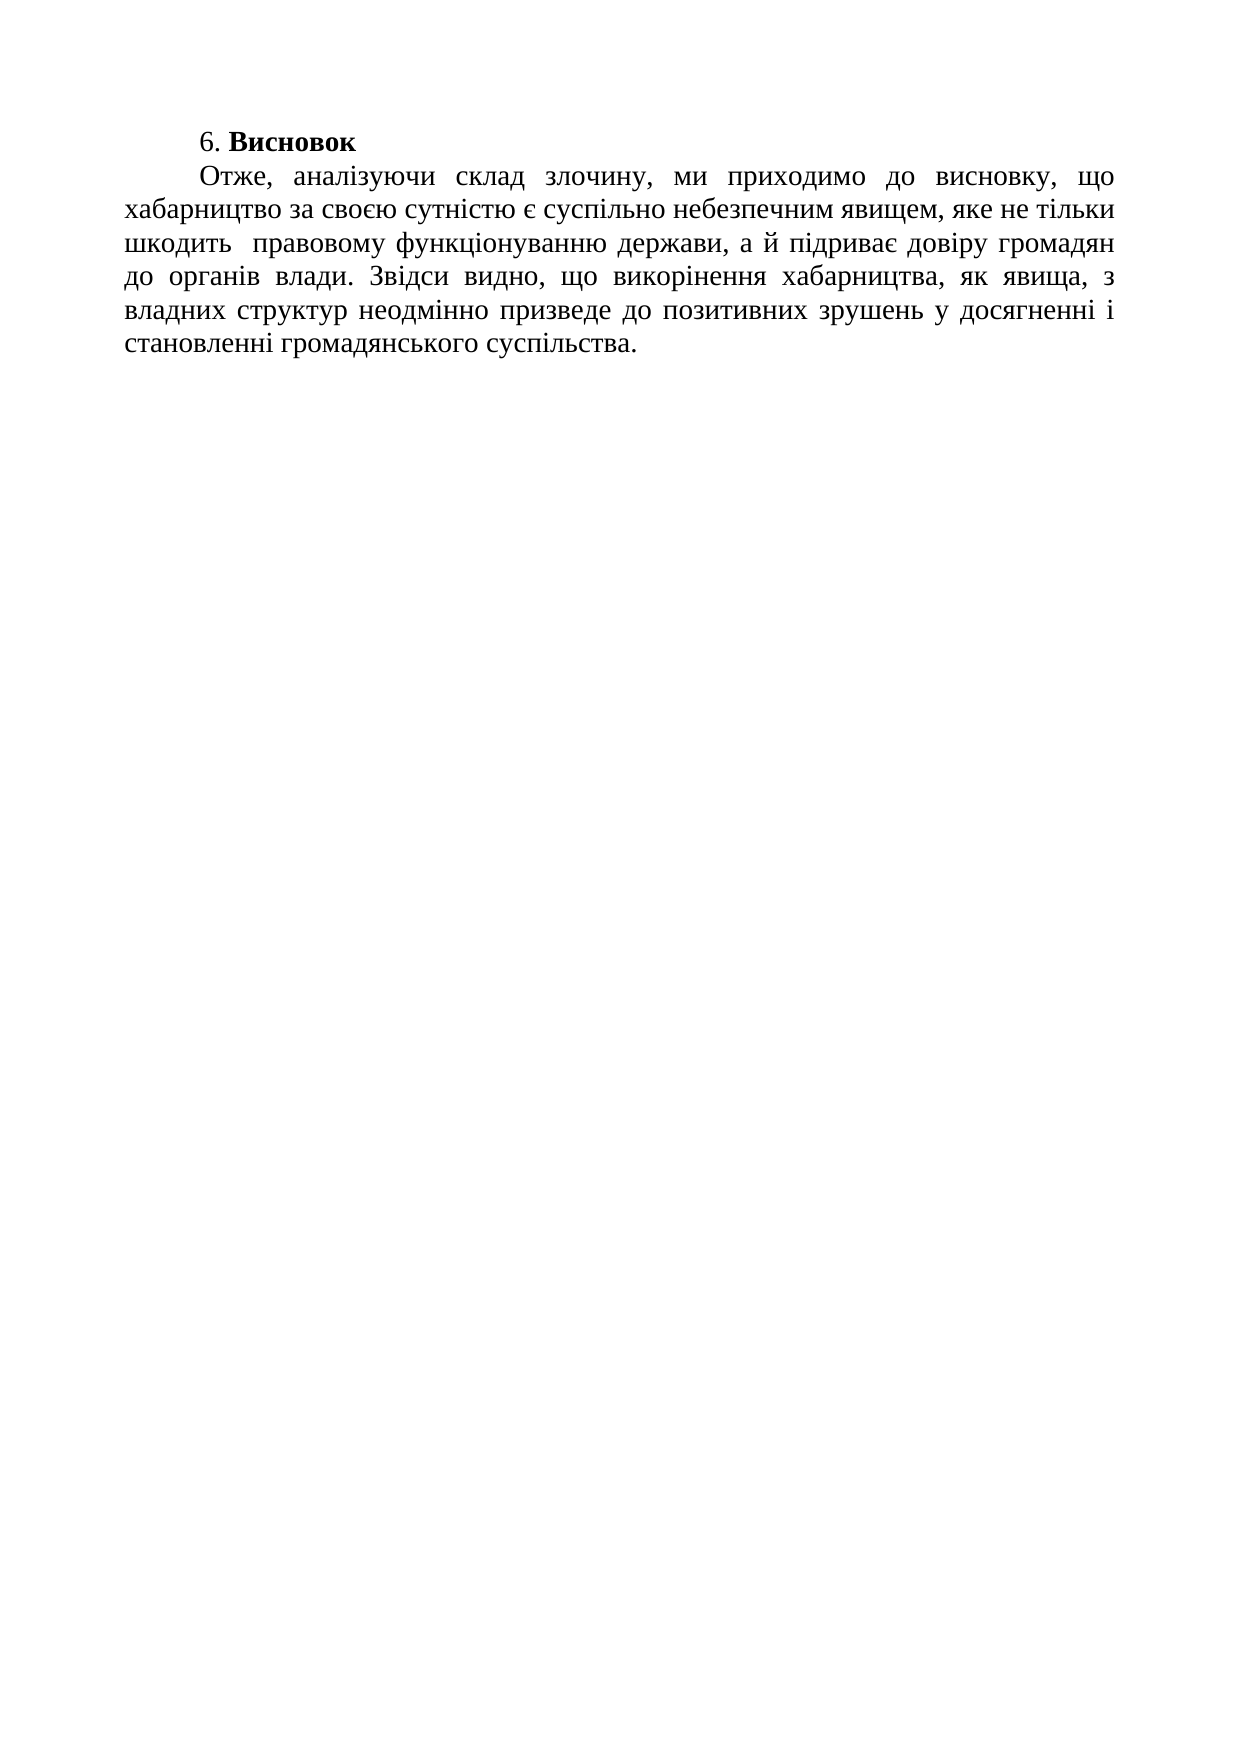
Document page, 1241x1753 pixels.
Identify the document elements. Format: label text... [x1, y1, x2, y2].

subtitle 6. Висновок [124, 124, 1116, 158]
text Отже, аналізуючи склад злочину, ми приходимо до висновку, що хабарництво за своєю сутністю є суспільно небезпечним явищем, яке не тільки шкодить правовому функціонуванню держави, а й підриває довіру громадян до органів влади. Звідси видно, що викорінення хабарництва, як явища, з владних структур неодмінно призведе до позитивних зрушень у досягненні і становленні громадянського суспільства. [124, 158, 1116, 359]
